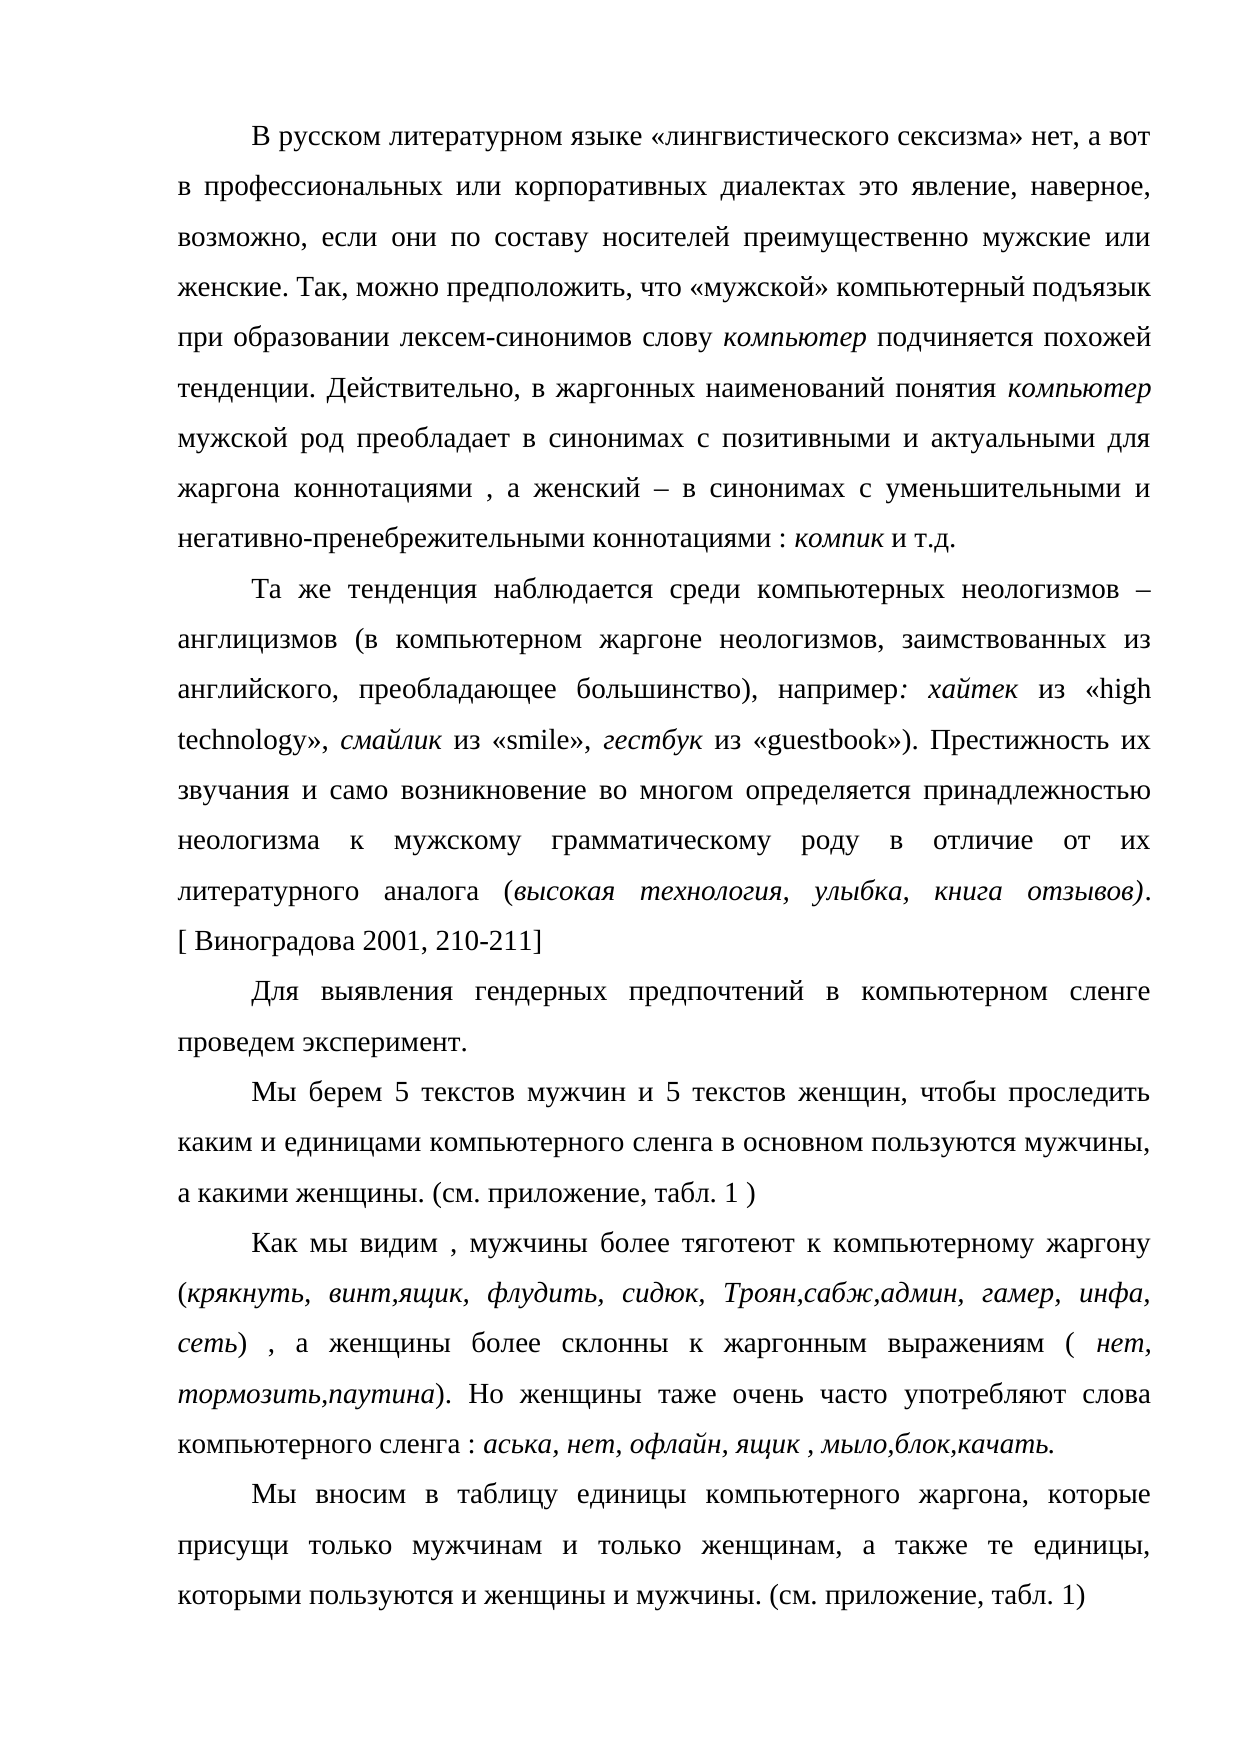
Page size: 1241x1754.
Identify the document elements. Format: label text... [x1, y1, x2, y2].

text Та же тенденция наблюдается среди компьютерных неологизмов – англицизмов (в компьютерном жаргоне неологизмов, заимствованных из английского, преобладающее большинство), например: хайтек из «high technology», смайлик из «smile», гестбук из «guestbook»). Престижность их звучания и само возникновение во многом определяется принадлежностью неологизма к мужскому грамматическому роду в отличие от их литературного аналога (высокая технология, улыбка, книга отзывов). [ Виноградова 2001, 210-211] [177, 571, 1152, 957]
text Для выявления гендерных предпочтений в компьютерном сленге проведем эксперимент. [177, 973, 1152, 1057]
text В русском литературном языке «лингвистического сексизма» нет, а вот в профессиональных или корпоративных диалектах это явление, наверное, возможно, если они по составу носителей преимущественно мужские или женские. Так, можно предположить, что «мужской» компьютерный подъязык при образовании лексем-синонимов слову компьютер подчиняется похожей тенденции. Действительно, в жаргонных наименований понятия компьютер мужской род преобладает в синонимах с позитивными и актуальными для жаргона коннотациями , а женский – в синонимах с уменьшительными и негативно-пренебрежительными коннотациями : компик и т.д. [177, 118, 1152, 554]
text Как мы видим , мужчины более тяготеют к компьютерному жаргону (крякнуть, винт,ящик, флудить, сидюк, Троян,сабж,админ, гамер, инфа, сеть) , а женщины более склонны к жаргонным выражениям ( нет, тормозить,паутина). Но женщины таже очень часто употребляют слова компьютерного сленга : аська, нет, офлайн, ящик , мыло,блок,качать. [177, 1225, 1152, 1460]
text Мы вносим в таблицу единицы компьютерного жаргона, которые присущи только мужчинам и только женщинам, а также те единицы, которыми пользуются и женщины и мужчины. (см. приложение, табл. 1) [177, 1477, 1152, 1611]
text Мы берем 5 текстов мужчин и 5 текстов женщин, чтобы проследить каким и единицами компьютерного сленга в основном пользуются мужчины, а какими женщины. (см. приложение, табл. 1 ) [177, 1074, 1152, 1208]
